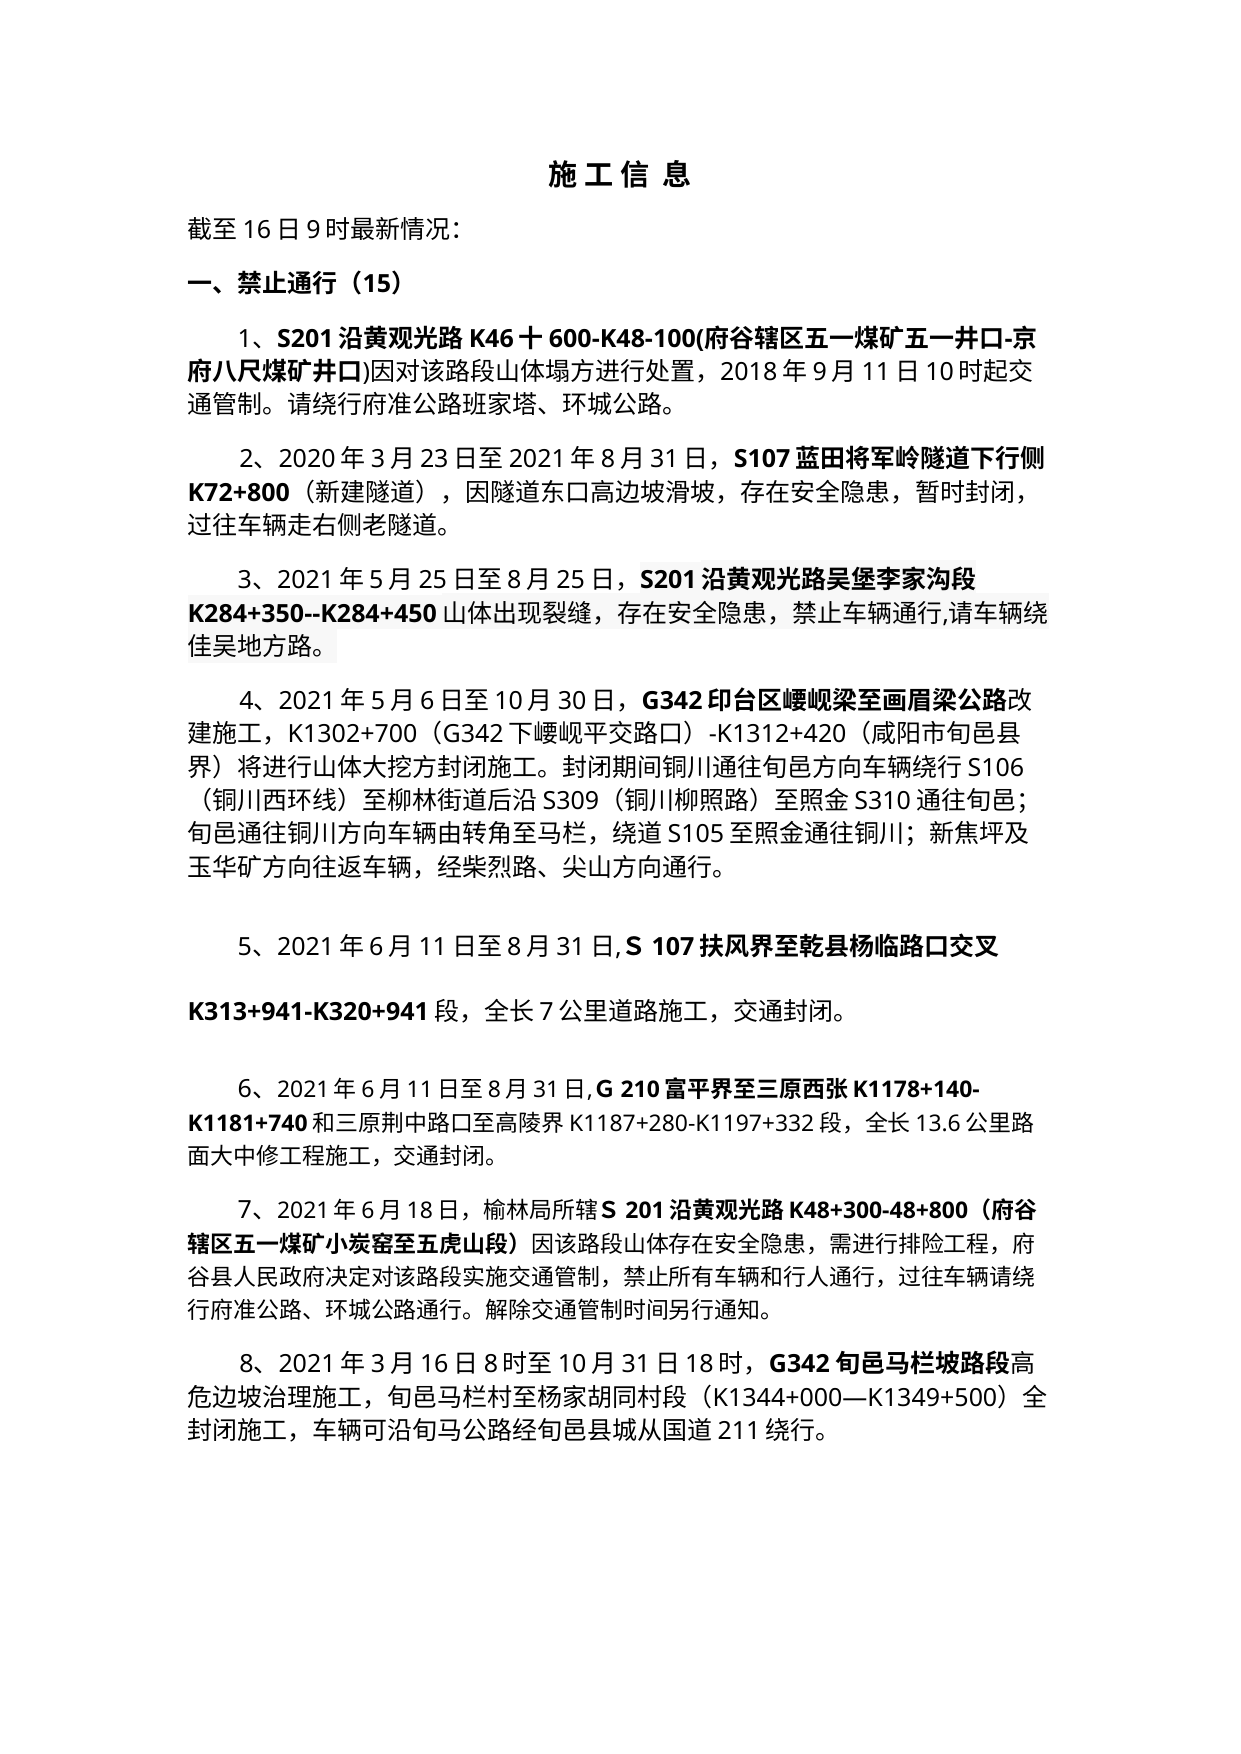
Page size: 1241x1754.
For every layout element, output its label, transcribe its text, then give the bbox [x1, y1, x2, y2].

text 3、2021年5月25日至8月25日，S201沿黄观光路吴堡李家沟段K284+350--K284+450山体出现裂缝，存在安全隐患，禁止车辆通行,请车辆绕佳吴地方路。 [187, 562, 640, 662]
text 1、S201沿黄观光路K46十600-K48-100(府谷辖区五一煤矿五一井口-京府八尺煤矿井口)因对该路段山体塌方进行处置，2018年9月11日10时起交通管制。请绕行府准公路班家塔、环城公路。 [187, 320, 1053, 420]
text 6、2021年6月11日至8月31日,Ｇ210富平界至三原西张K1178+140-K1181+740和三原荆中路口至高陵界K1187+280-K1197+332段，全长13.6公里路面大中修工程施工，交通封闭。 [187, 1071, 1053, 1171]
text 7、2021年6月18日，榆林局所辖Ｓ201沿黄观光路K48+300-48+800（府谷辖区五一煤矿小炭窑至五虎山段）因该路段山体存在安全隐患，需进行排险工程，府谷县人民政府决定对该路段实施交通管制，禁止所有车辆和行人通行，过往车辆请绕行府准公路、环城公路通行。解除交通管制时间另行通知。 [187, 1192, 1053, 1325]
text 截至16日9时最新情况： [187, 212, 1053, 245]
text 施 工 信 息 [187, 162, 1053, 191]
text 3、2021年5月25日至8月25日，S201沿黄观光路吴堡李家沟段K284+350--K284+450山体出现裂缝，存在安全隐患，禁止车辆通行,请车辆绕佳吴地方路。 [337, 562, 1053, 662]
text 8、2021年3月16日8时至10月31日18时，G342旬邑马栏坡路段高危边坡治理施工，旬邑马栏村至杨家胡同村段（K1344+000—K1349+500）全封闭施工，车辆可沿旬马公路经旬邑县城从国道211绕行。 [187, 1346, 1053, 1446]
text 4、2021年5月6日至10月30日，G342印台区崾岘梁至画眉梁公路改建施工，K1302+700（G342下崾岘平交路口）-K1312+420（咸阳市旬邑县界）将进行山体大挖方封闭施工。封闭期间铜川通往旬邑方向车辆绕行S106（铜川西环线）至柳林街道后沿S309（铜川柳照路）至照金S310通往旬邑；旬邑通往铜川方向车辆由转角至马栏，绕道S105至照金通往铜川；新焦坪及玉华矿方向往返车辆，经柴烈路、尖山方向通行。 [187, 683, 1053, 883]
text 一、禁止通行（15） [187, 266, 1053, 299]
text 5、2021年6月11日至8月31日,Ｓ107扶风界至乾县杨临路口交叉K313+941-K320+941段，全长7公里道路施工，交通封闭。 [187, 912, 1053, 1042]
text 2、2020年3月23日至2021年8月31日，S107蓝田将军岭隧道下行侧K72+800（新建隧道），因隧道东口高边坡滑坡，存在安全隐患，暂时封闭，过往车辆走右侧老隧道。 [187, 441, 1053, 541]
